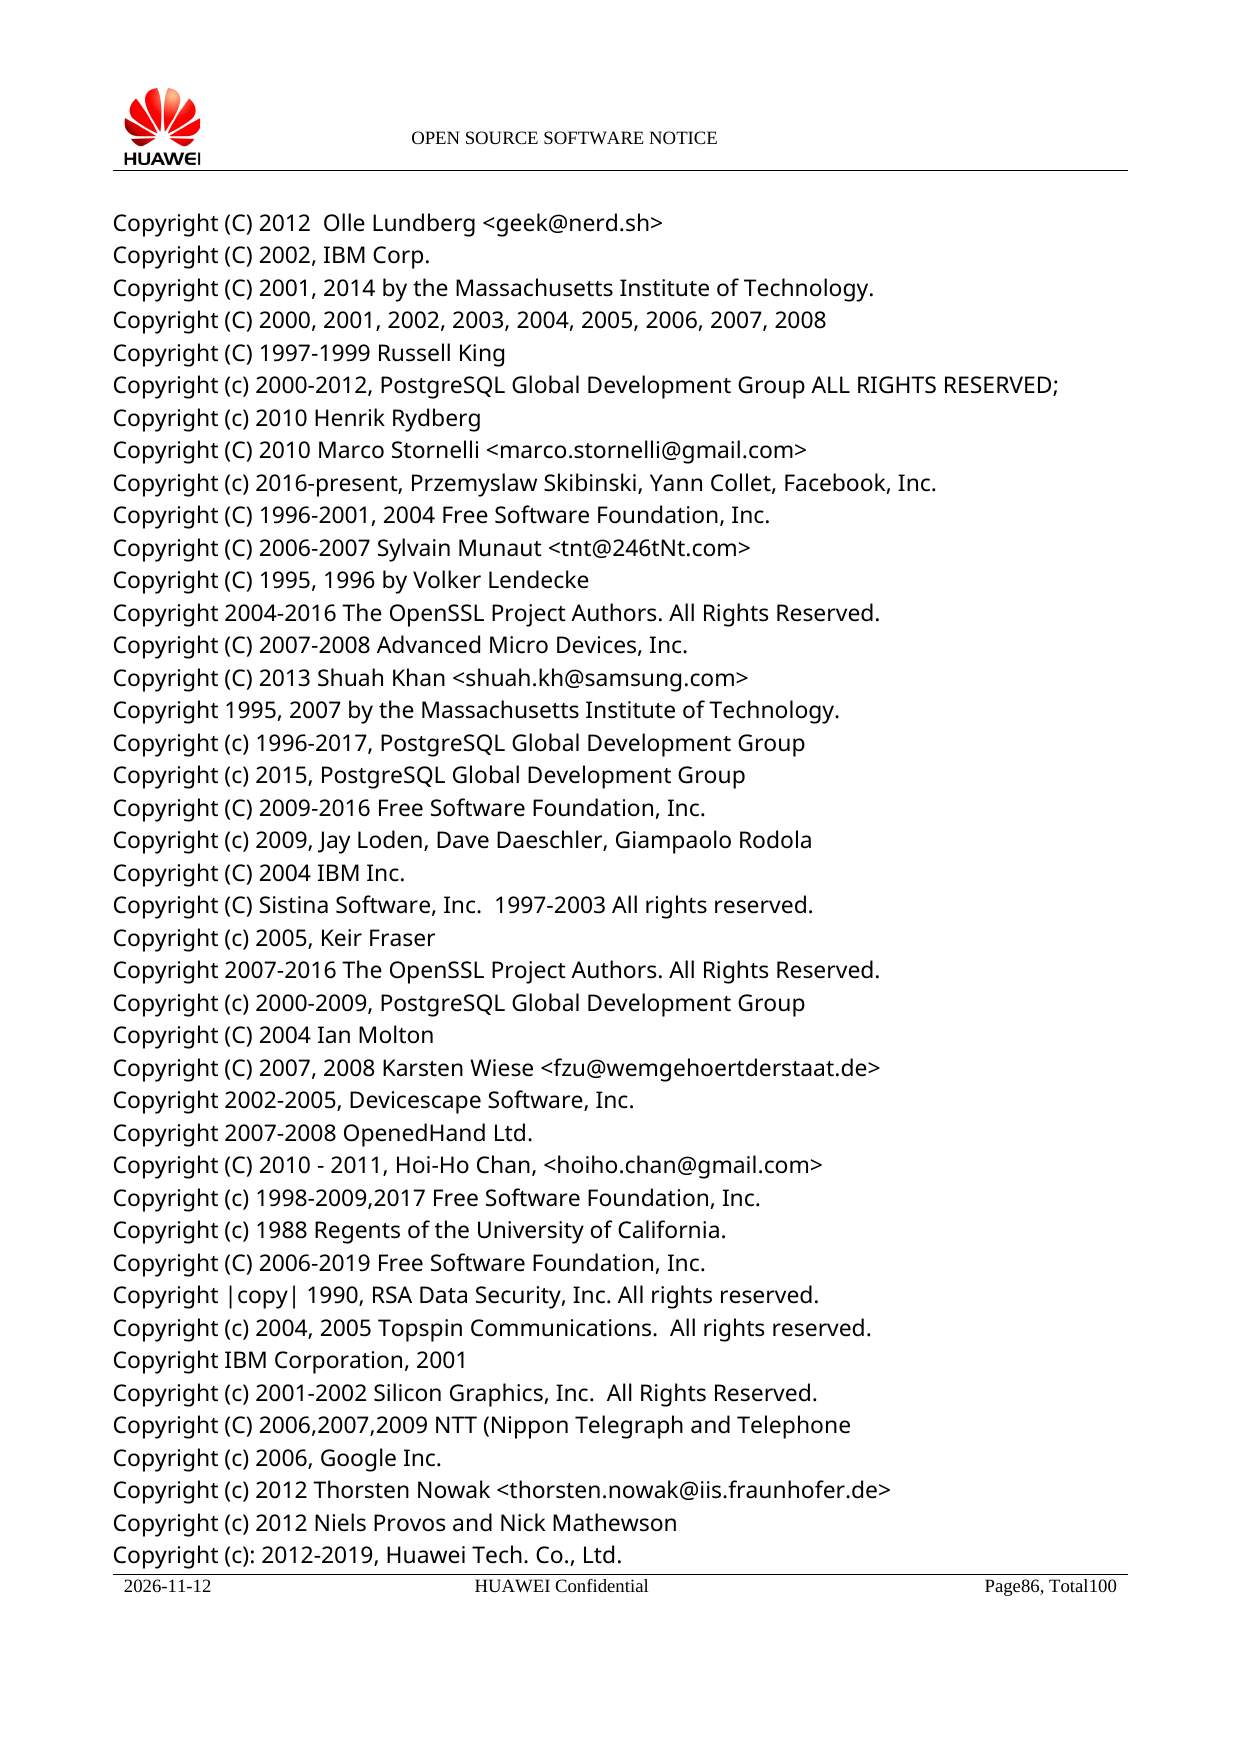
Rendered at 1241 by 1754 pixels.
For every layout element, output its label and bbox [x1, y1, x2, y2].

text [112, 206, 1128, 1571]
picture [124, 88, 201, 165]
